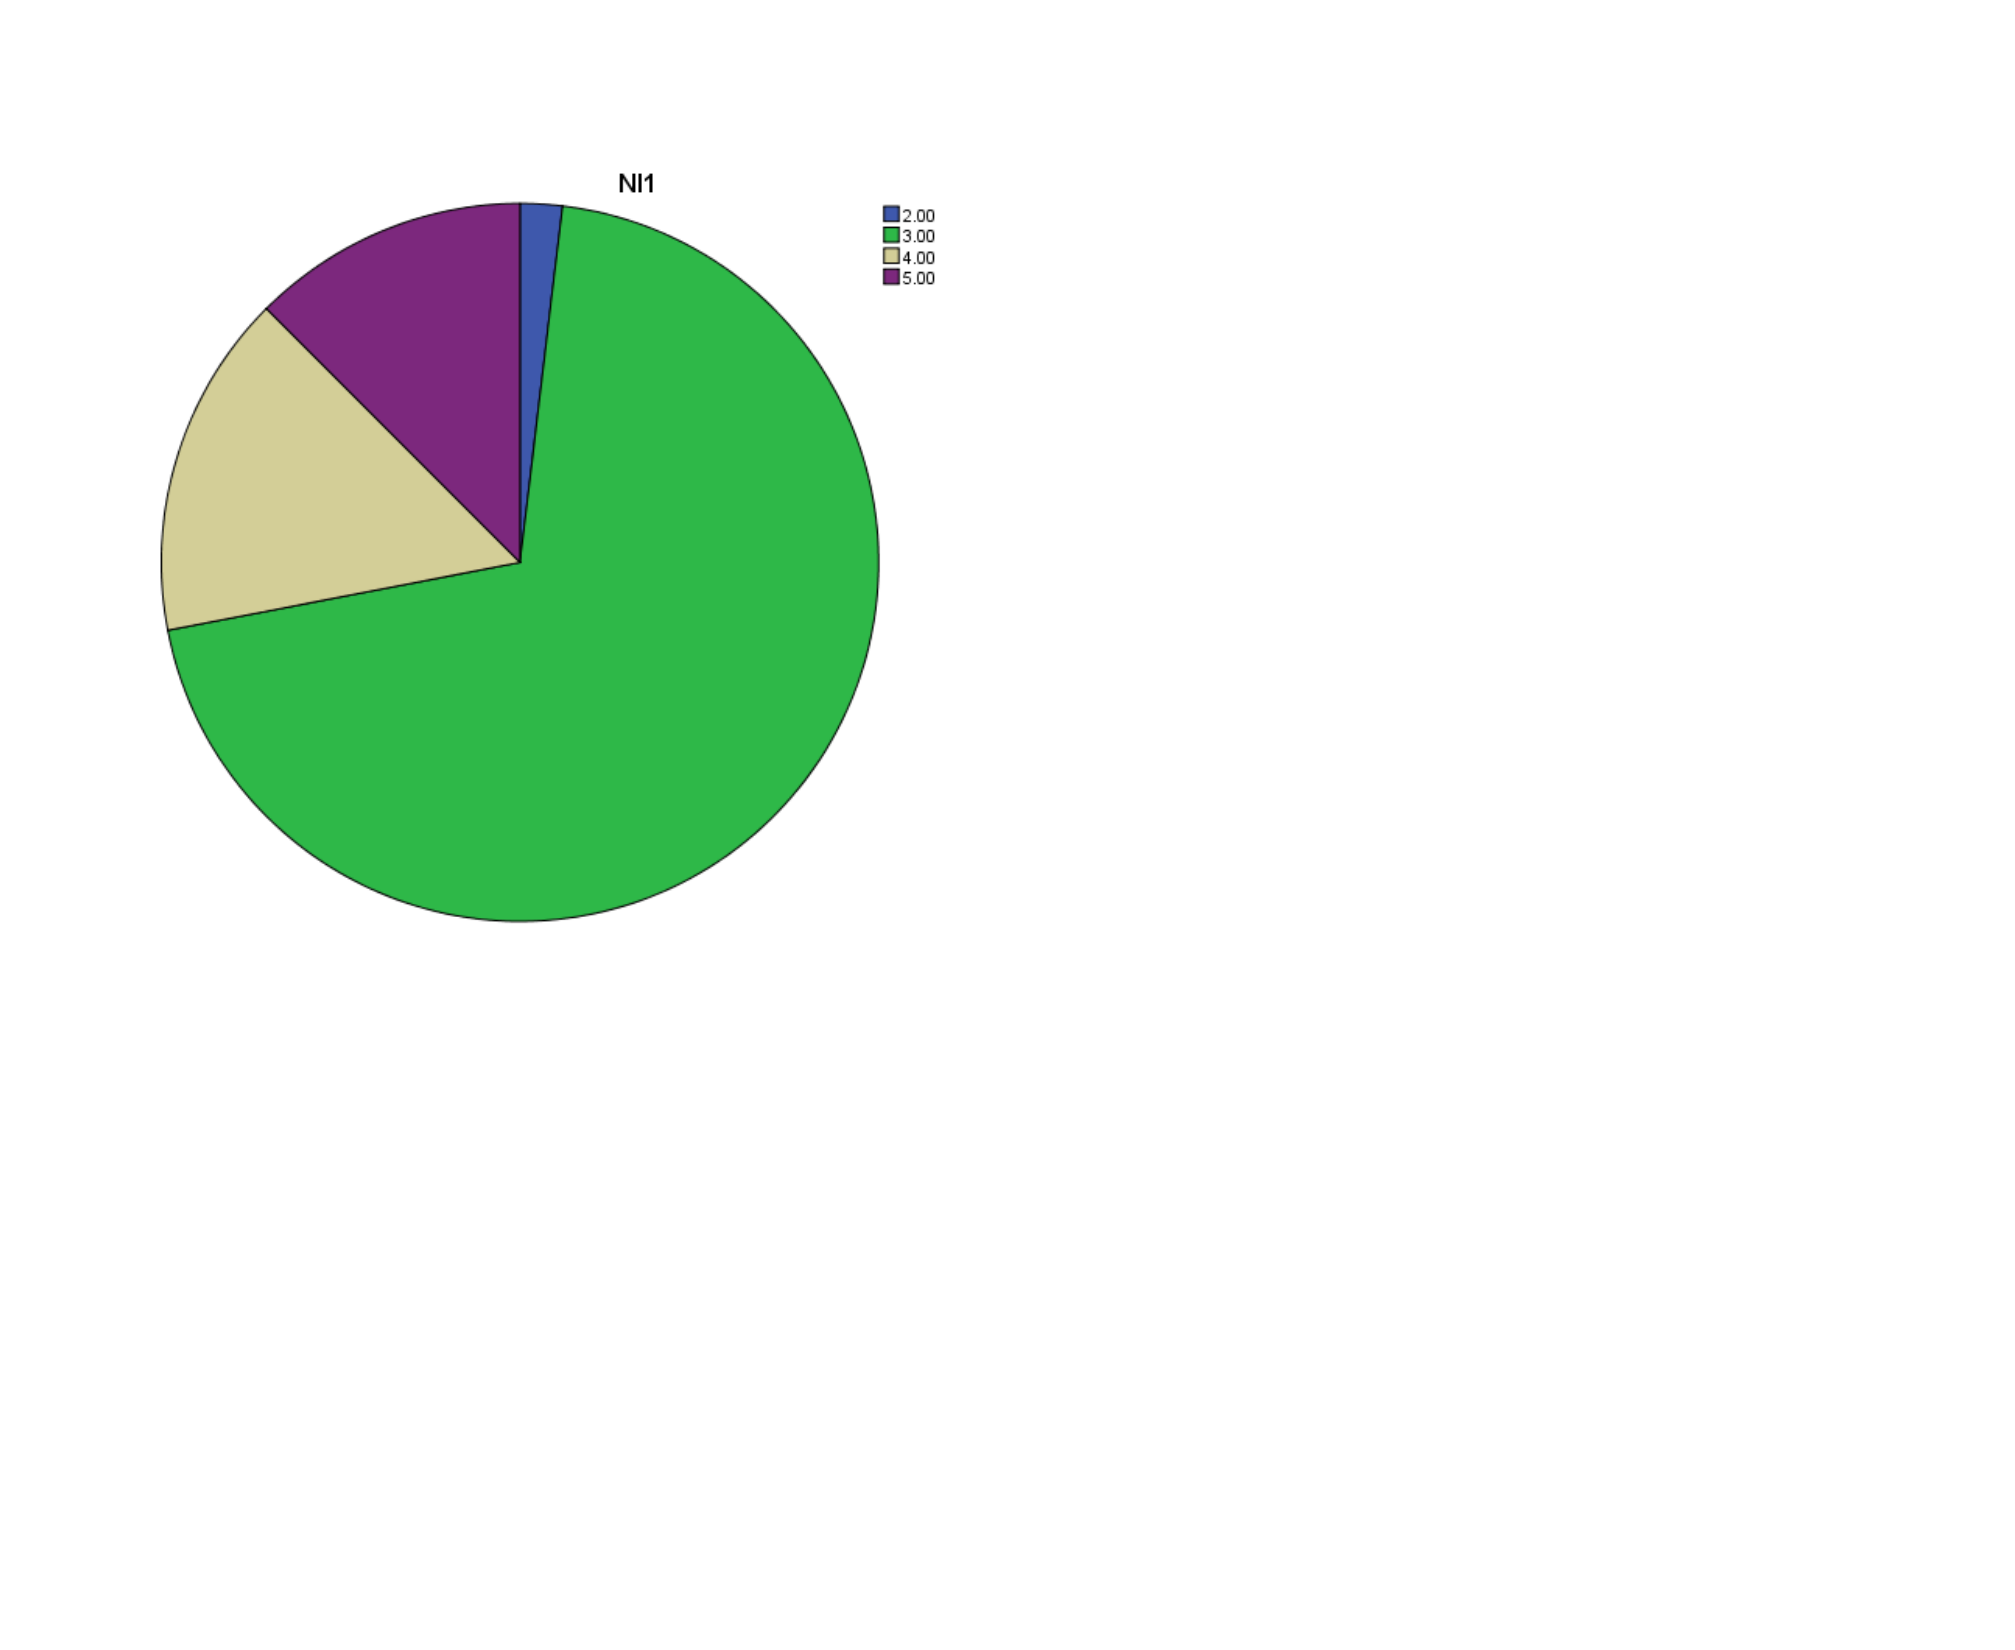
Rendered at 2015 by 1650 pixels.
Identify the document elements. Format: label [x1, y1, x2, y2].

picture [150, 150, 1126, 931]
